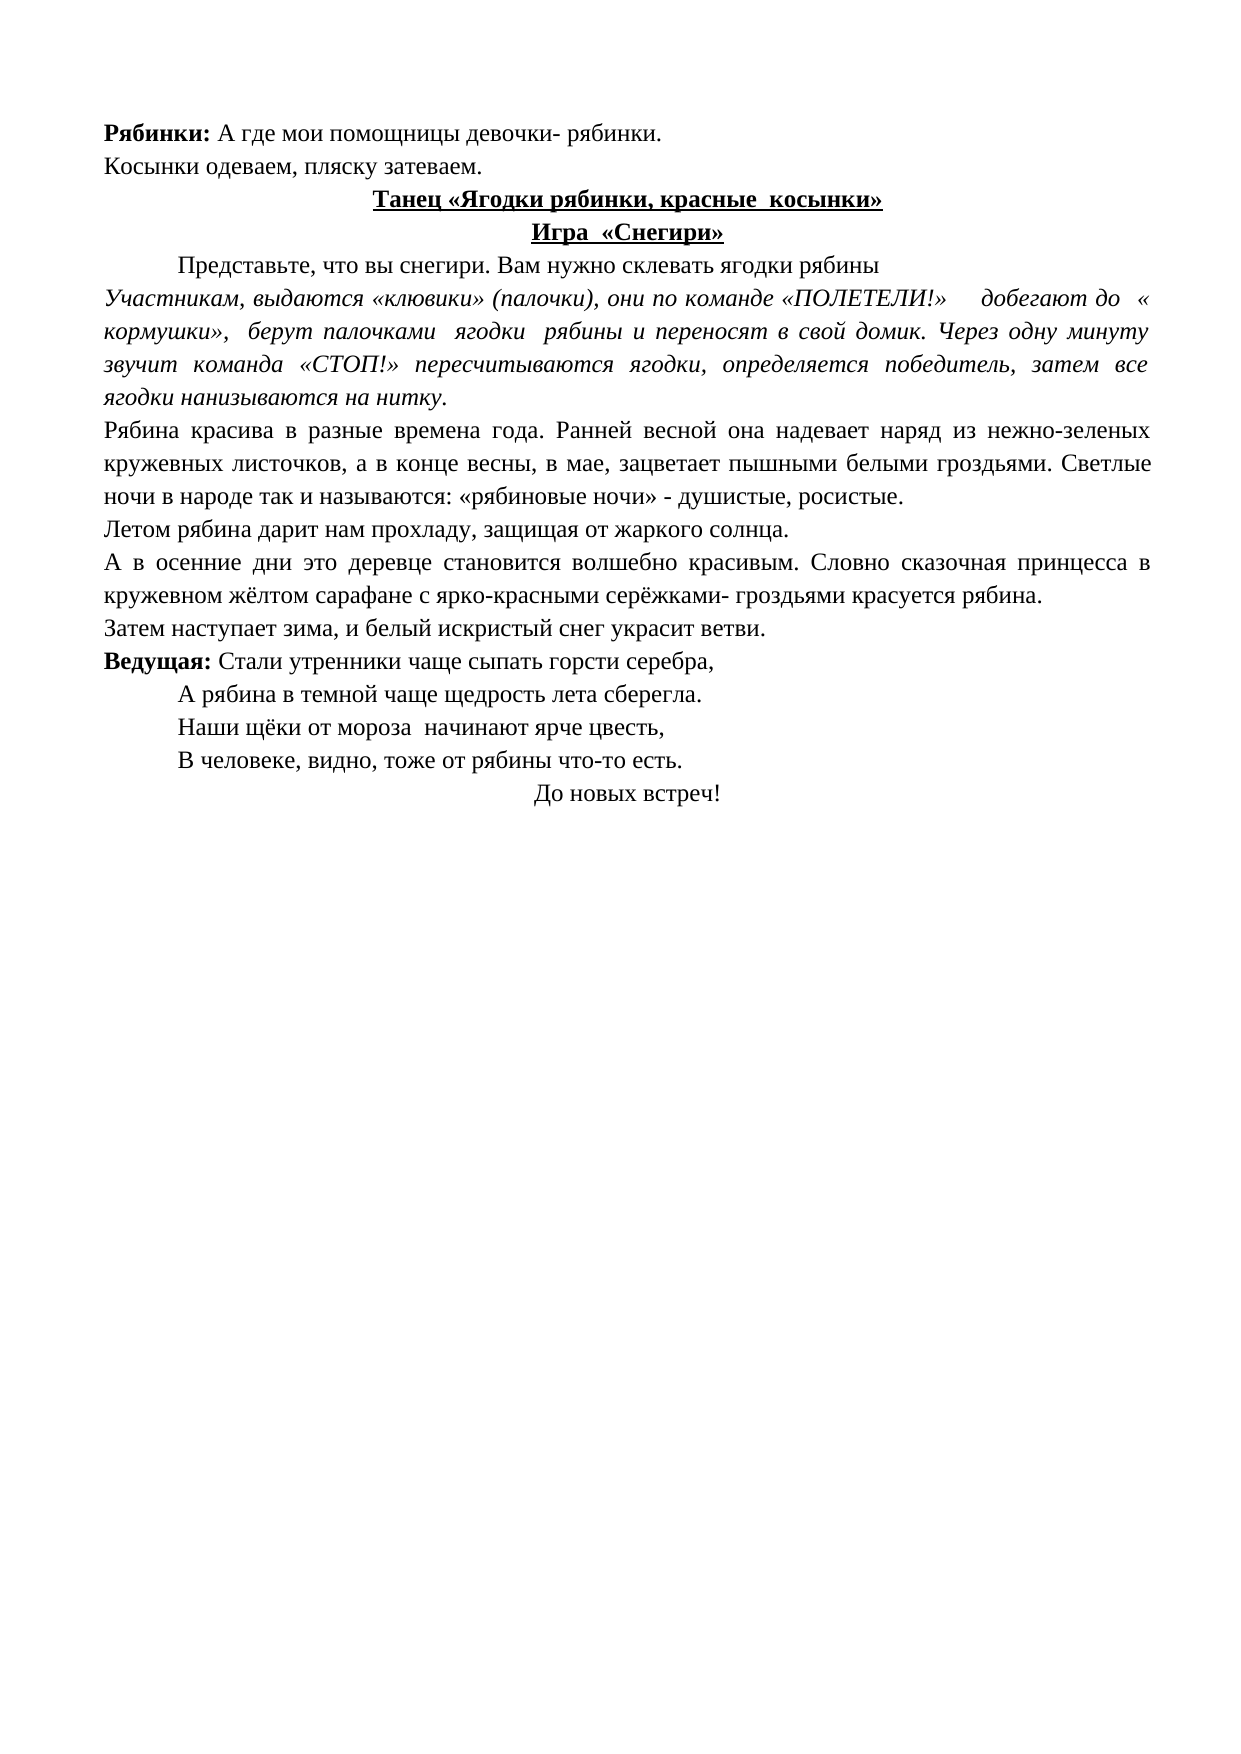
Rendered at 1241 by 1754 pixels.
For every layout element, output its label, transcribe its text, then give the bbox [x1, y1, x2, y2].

text Рябинки: А где мои помощницы девочки- рябинки. [103, 118, 1152, 147]
text Участникам, выдаются «клювики» (палочки), они по команде «ПОЛЕТЕЛИ!» добегают до « кормушки», берут палочками ягодки рябины и переносят в свой домик. Через одну минуту звучит команда «СТОП!» пересчитываются ягодки, определяется победитель, затем все ягодки нанизываются на нитку. [103, 283, 1152, 411]
text Игра «Снегири» [103, 217, 1152, 246]
text Рябина красива в разные времена года. Ранней весной она надевает наряд из нежно-зеленых кружевных листочков, а в конце весны, в мае, зацветает пышными белыми гроздьями. Светлые ночи в народе так и называются: «рябиновые ночи» - душистые, росистые. [103, 415, 1152, 510]
text Косынки одеваем, пляску затеваем. [103, 151, 1152, 180]
text Танец «Ягодки рябинки, красные косынки» [103, 184, 1152, 213]
text А в осенние дни это деревце становится волшебно красивым. Словно сказочная принцесса в кружевном жёлтом сарафане с ярко-красными серёжками- гроздьями красуется рябина. [103, 547, 1152, 609]
text До новых встреч! [103, 778, 1152, 807]
text Ведущая: Стали утренники чаще сыпать горсти серебра, А рябина в темной чаще щедрость лета сберегла. Наши щёки от мороза начинают ярче цвесть, В человеке, видно, тоже от рябины что-то есть. [103, 646, 1152, 774]
text Затем наступает зима, и белый искристый снег украсит ветви. [103, 613, 1152, 642]
text Летом рябина дарит нам прохладу, защищая от жаркого солнца. [103, 514, 1152, 543]
text Представьте, что вы снегири. Вам нужно склевать ягодки рябины [103, 250, 1152, 279]
